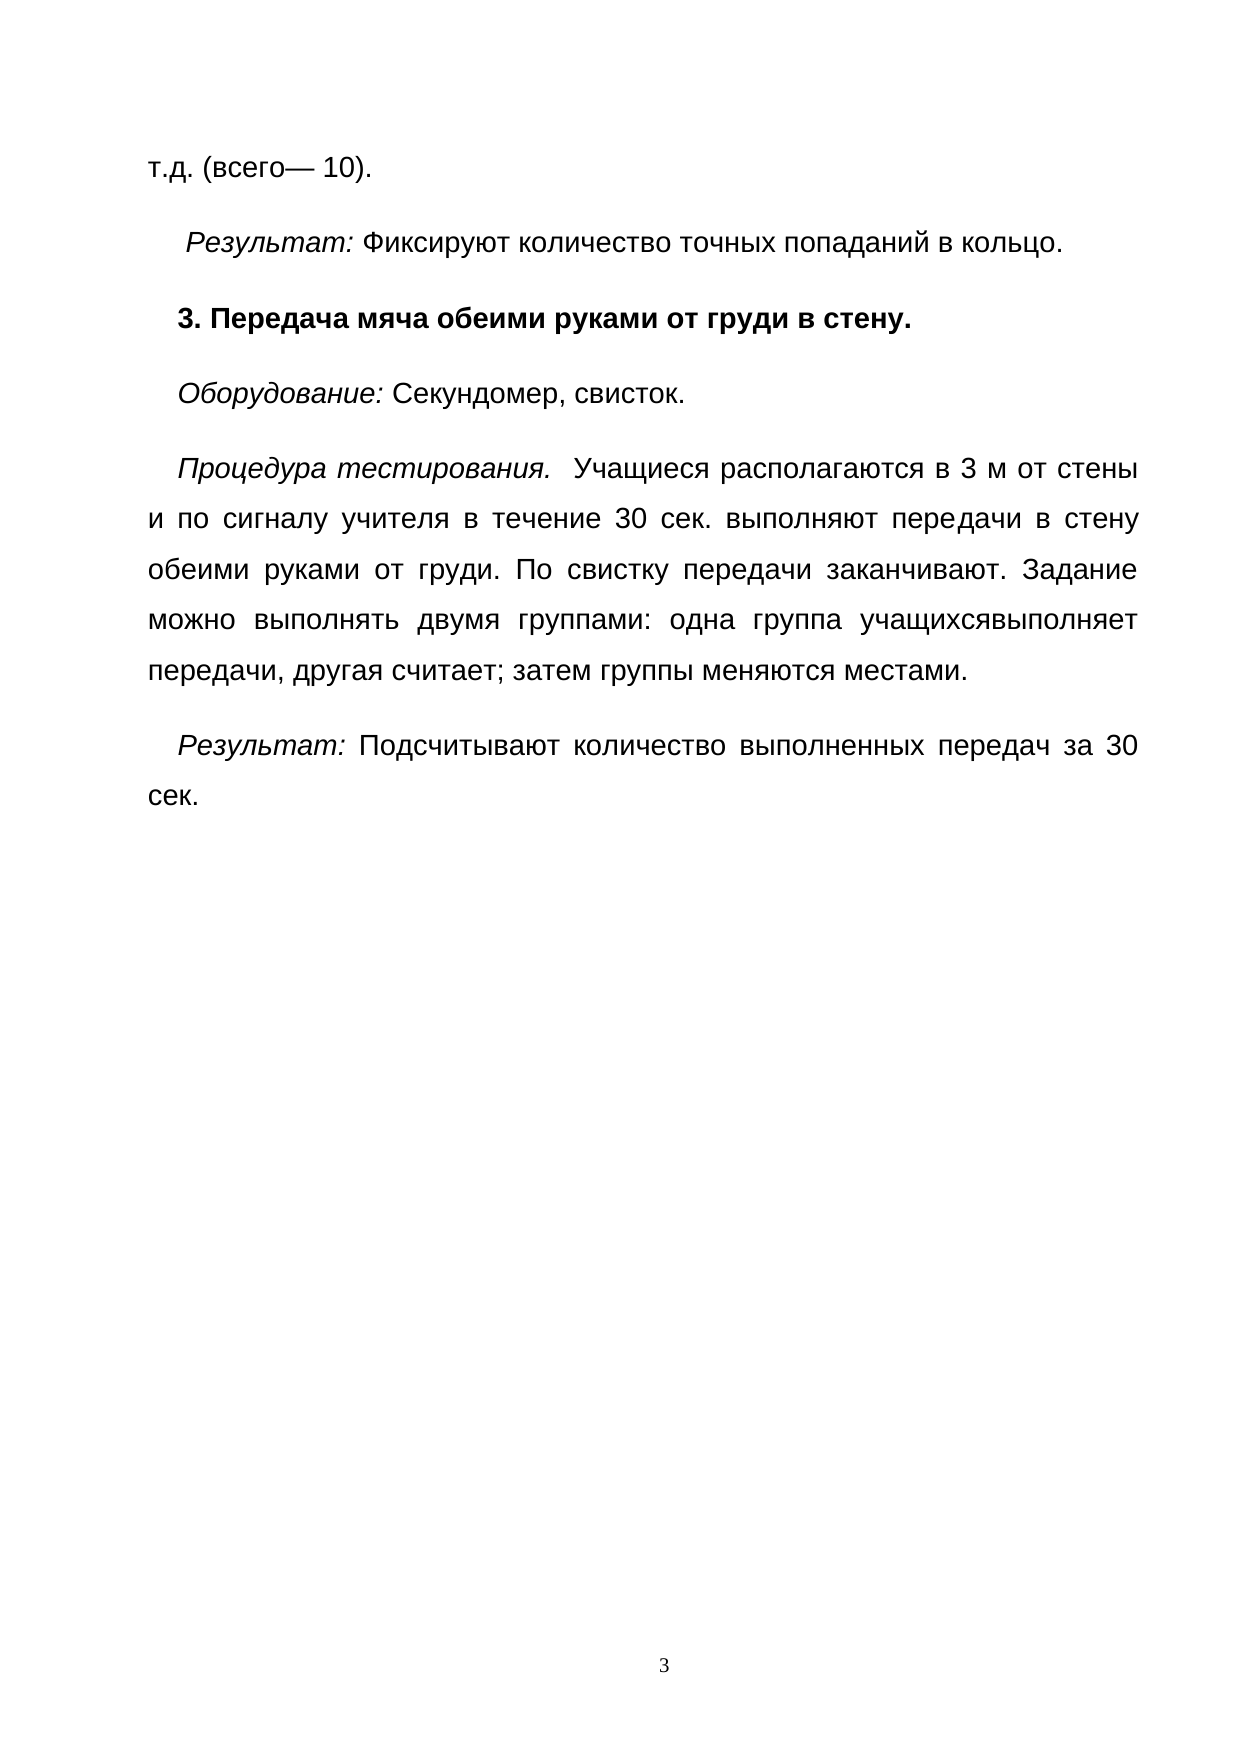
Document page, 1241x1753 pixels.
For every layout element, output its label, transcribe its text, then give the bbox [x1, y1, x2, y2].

text Результат: Фиксируют количество точных попаданий в кольцо. [148, 225, 1139, 259]
text Процедура тестирования. Учащиеся располагаются в 3 м от стены и по сигналу учителя в течение 30 сек. выполняют передачи в стену обеими руками от груди. По свистку передачи заканчивают. Задание можно выполнять двумя группами: одна группа учащихсявыполняет передачи, другая считает; затем группы меняются местами. [148, 451, 1139, 686]
text Оборудование: Секундомер, свисток. [148, 376, 1139, 409]
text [148, 150, 1139, 183]
text Результат: Подсчитывают количество выполненных передач за 30 сек. [148, 728, 1139, 812]
text 3. Передача мяча обеими руками от груди в стену. [148, 301, 1139, 334]
